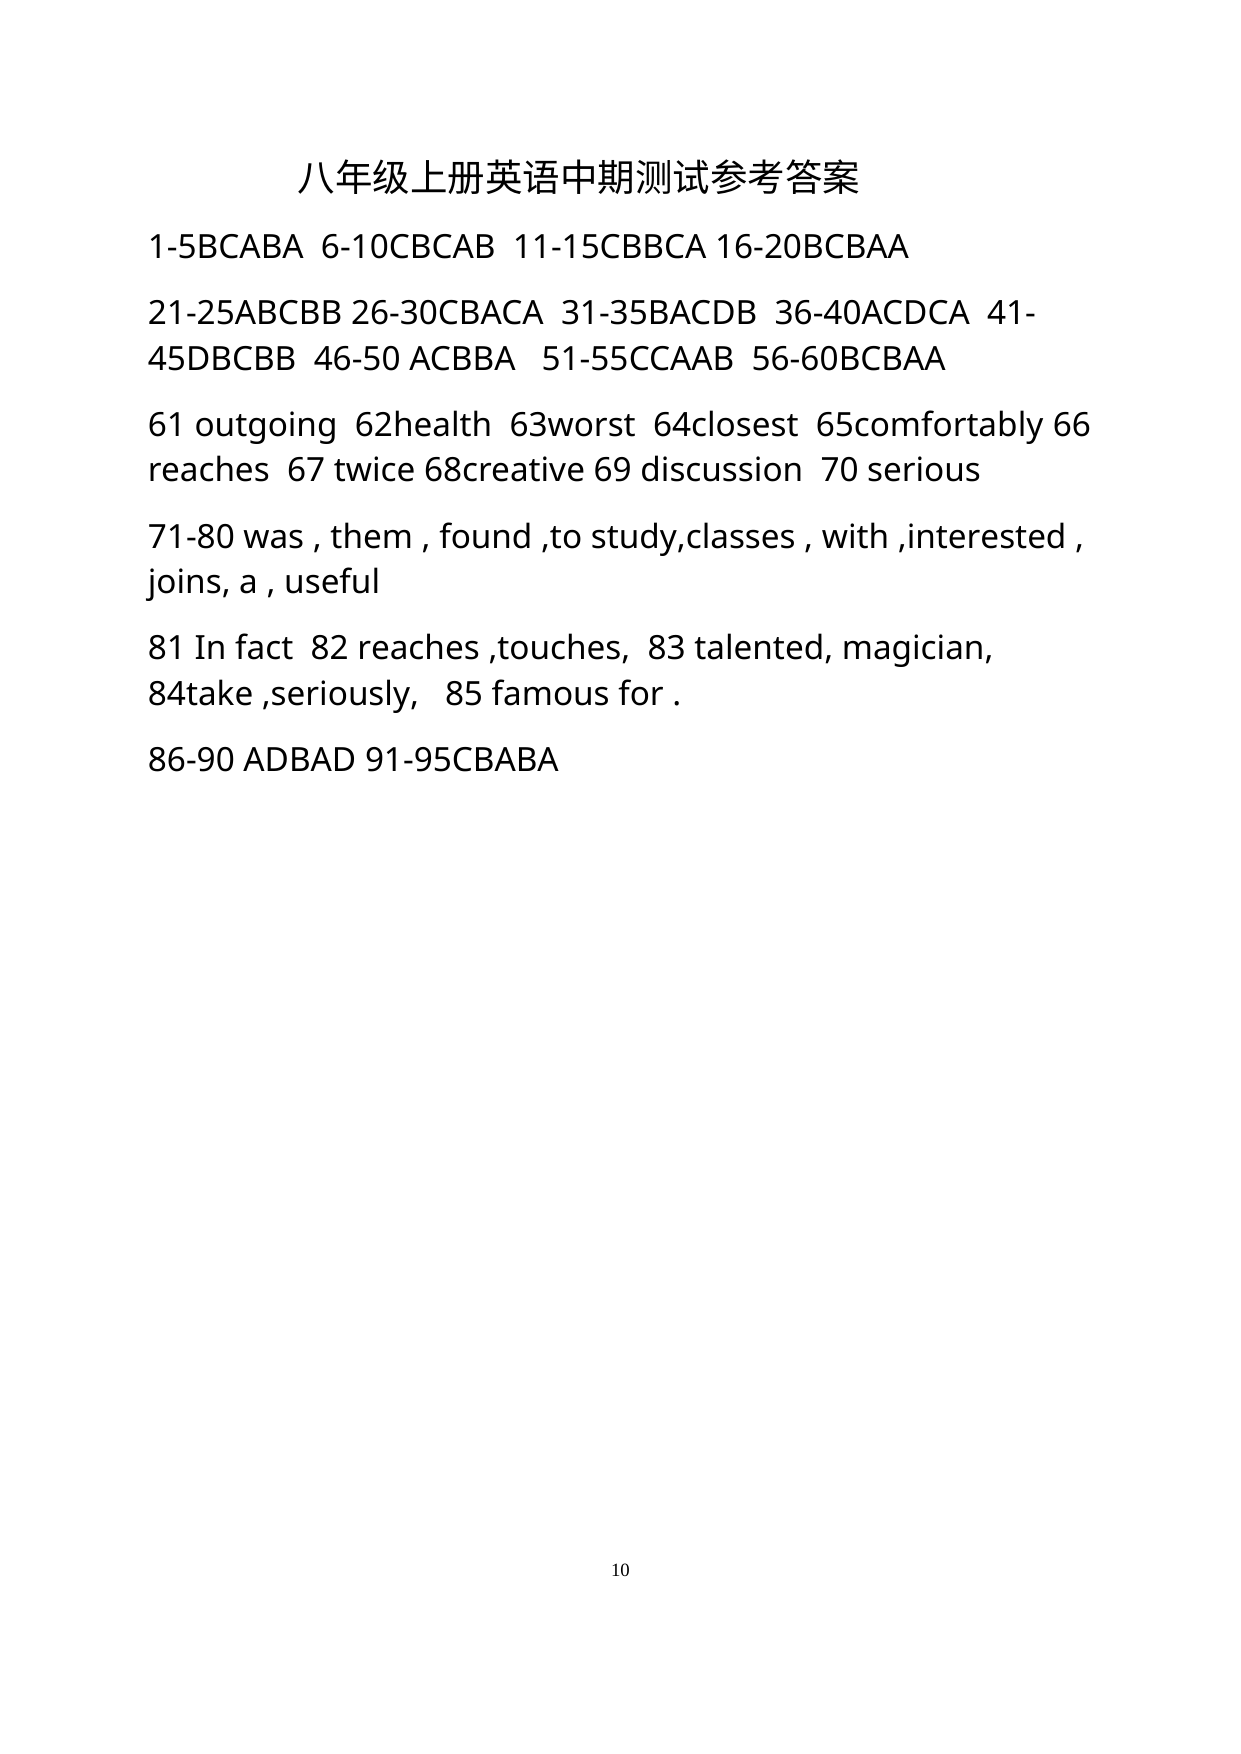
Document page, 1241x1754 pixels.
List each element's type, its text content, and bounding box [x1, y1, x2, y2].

text 86-90 ADBAD 91-95CBABA [148, 736, 1092, 781]
text 八年级上册英语中期测试参考答案 [148, 148, 1092, 202]
text 81 In fact 82 reaches ,touches, 83 talented, magician, 84take ,seriously, 85 famous for . [148, 624, 1092, 715]
text 61 outgoing 62health 63worst 64closest 65comfortably 66 reaches 67 twice 68creative 69 discussion 70 serious [148, 401, 1092, 492]
text 1-5BCABA 6-10CBCAB 11-15CBBCA 16-20BCBAA [148, 223, 1092, 268]
text 21-25ABCBB 26-30CBACA 31-35BACDB 36-40ACDCA 41-45DBCBB 46-50 ACBBA 51-55CCAAB 56-60BCBAA [148, 289, 1092, 380]
text 71-80 was , them , found ,to study,classes , with ,interested , joins, a , useful [148, 512, 1092, 603]
